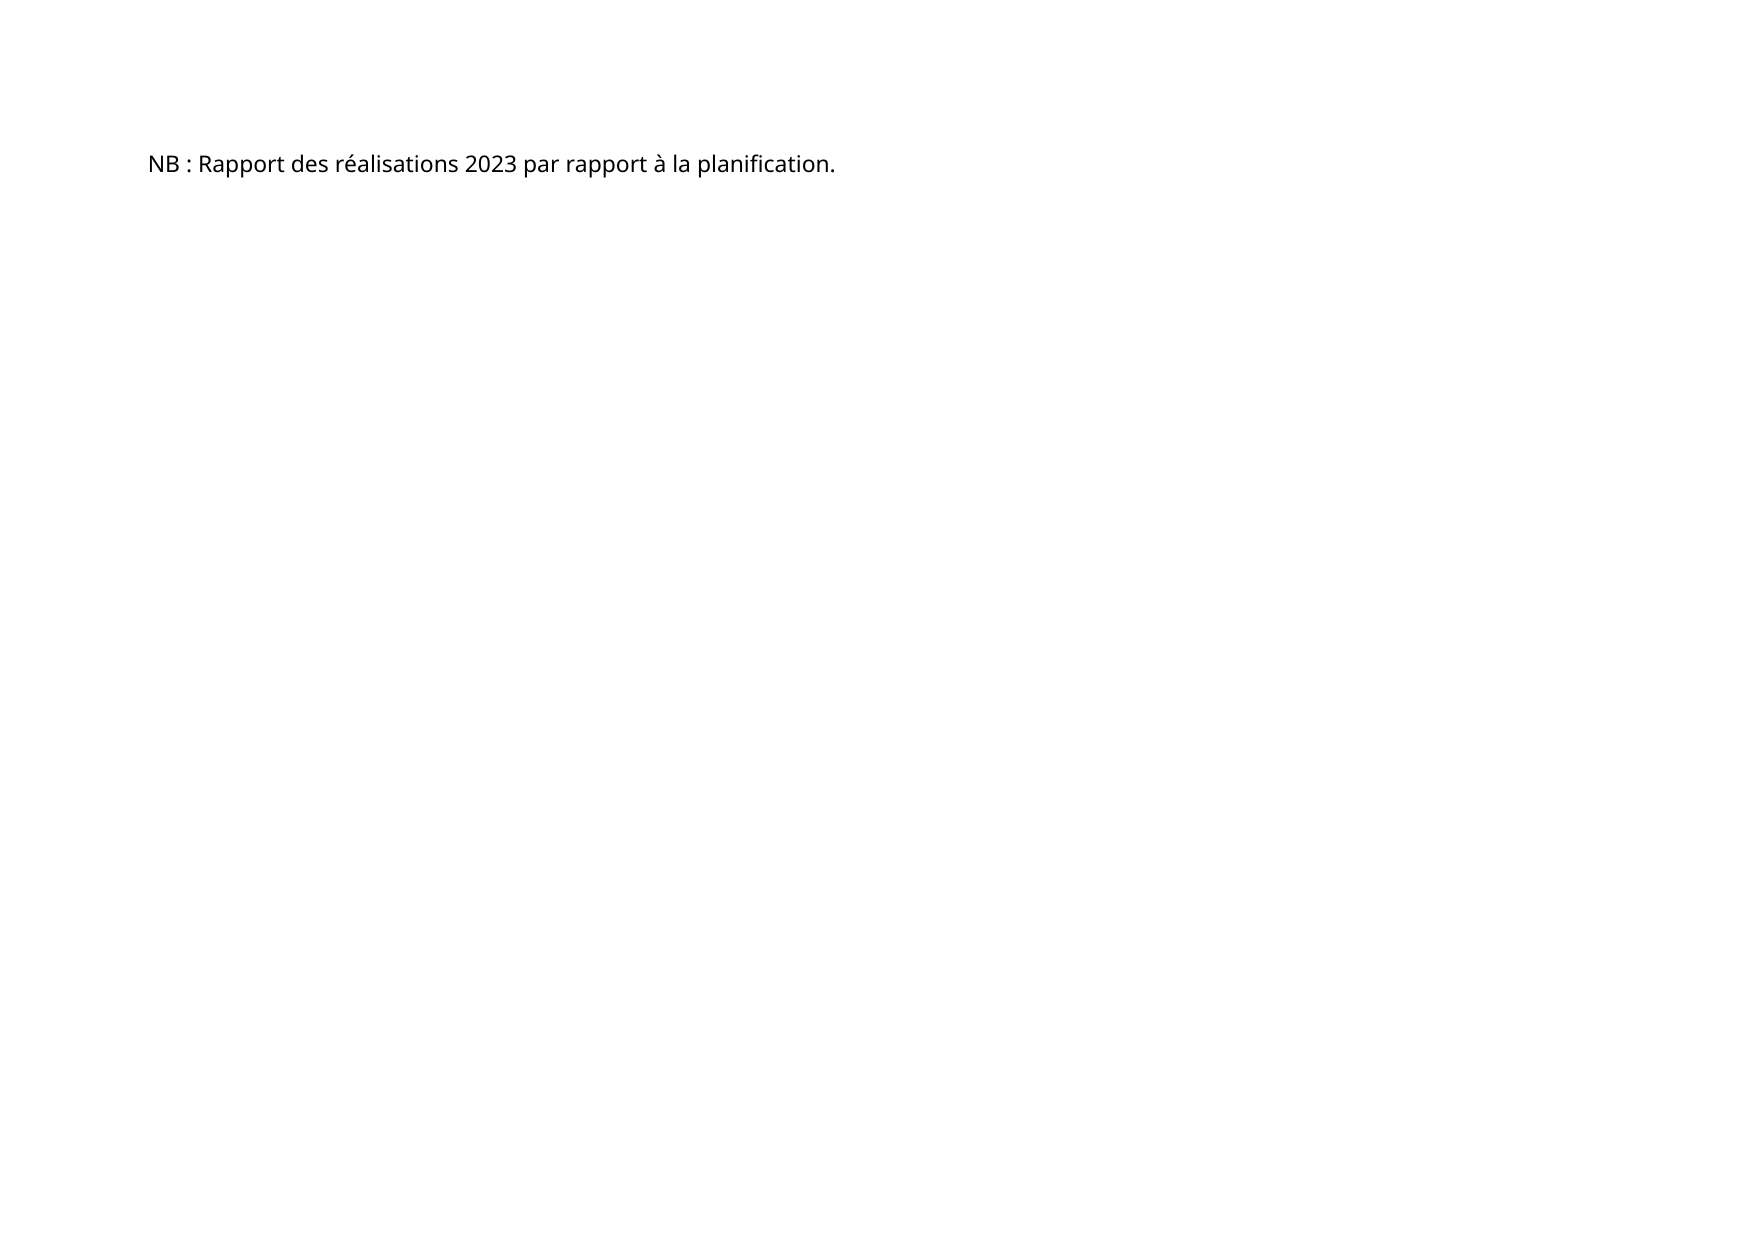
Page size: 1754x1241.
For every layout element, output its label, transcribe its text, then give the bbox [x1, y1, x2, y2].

text NB : Rapport des réalisations 2023 par rapport à la planification. [148, 148, 1606, 179]
